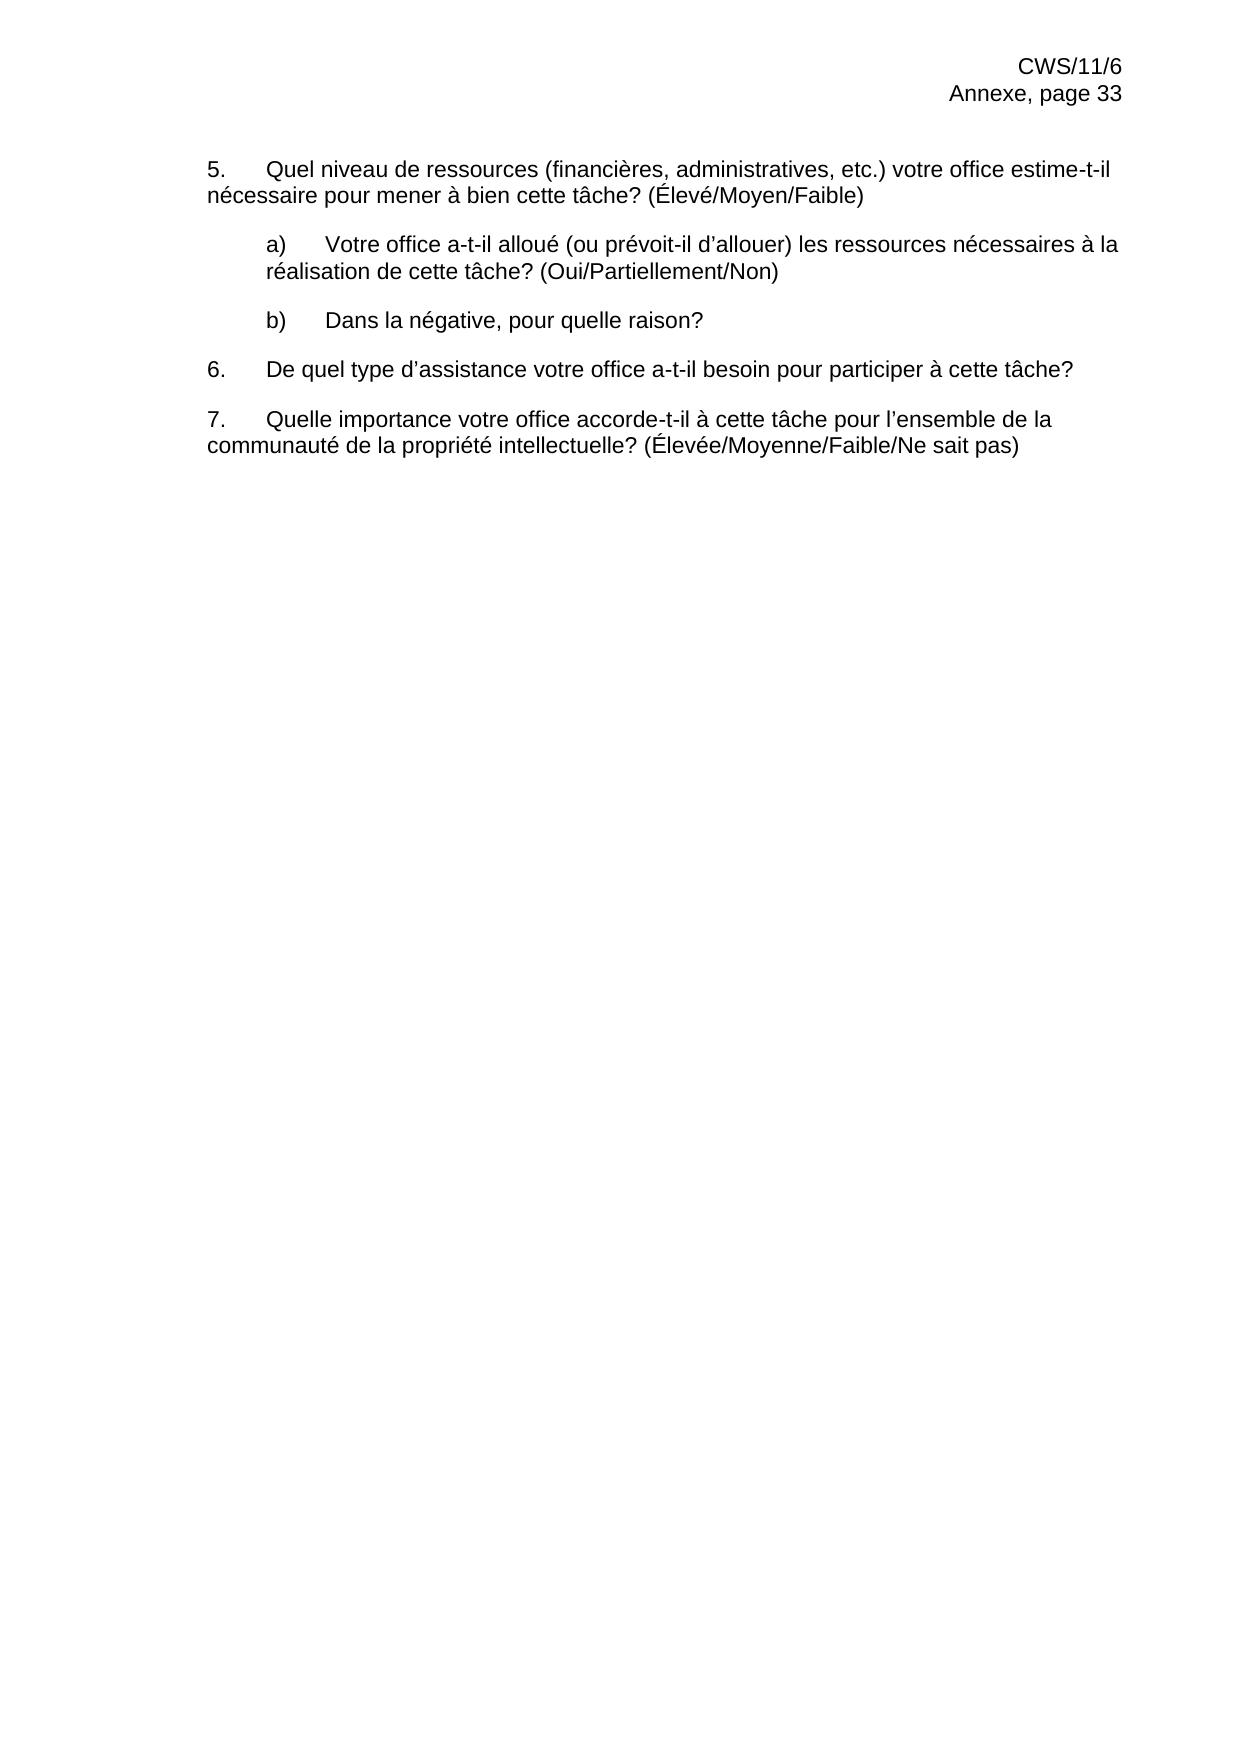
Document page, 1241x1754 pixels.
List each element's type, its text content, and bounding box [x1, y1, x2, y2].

text Quelle importance votre office accorde-t-il à cette tâche pour l’ensemble de la communauté de la propriété intellectuelle? (Élevée/Moyenne/Faible/Ne sait pas) [207, 406, 1122, 458]
list Dans la négative, pour quelle raison? [266, 307, 1122, 333]
text Quel niveau de ressources (financières, administratives, etc.) votre office estime-t-il nécessaire pour mener à bien cette tâche? (Élevé/Moyen/Faible) [207, 156, 1122, 208]
text De quel type d’assistance votre office a-t-il besoin pour participer à cette tâche? [207, 356, 1122, 383]
list Votre office a-t-il alloué (ou prévoit-il d’allouer) les ressources nécessaires à la réalisation de cette tâche? (Oui/Partiellement/Non) [266, 231, 1122, 284]
